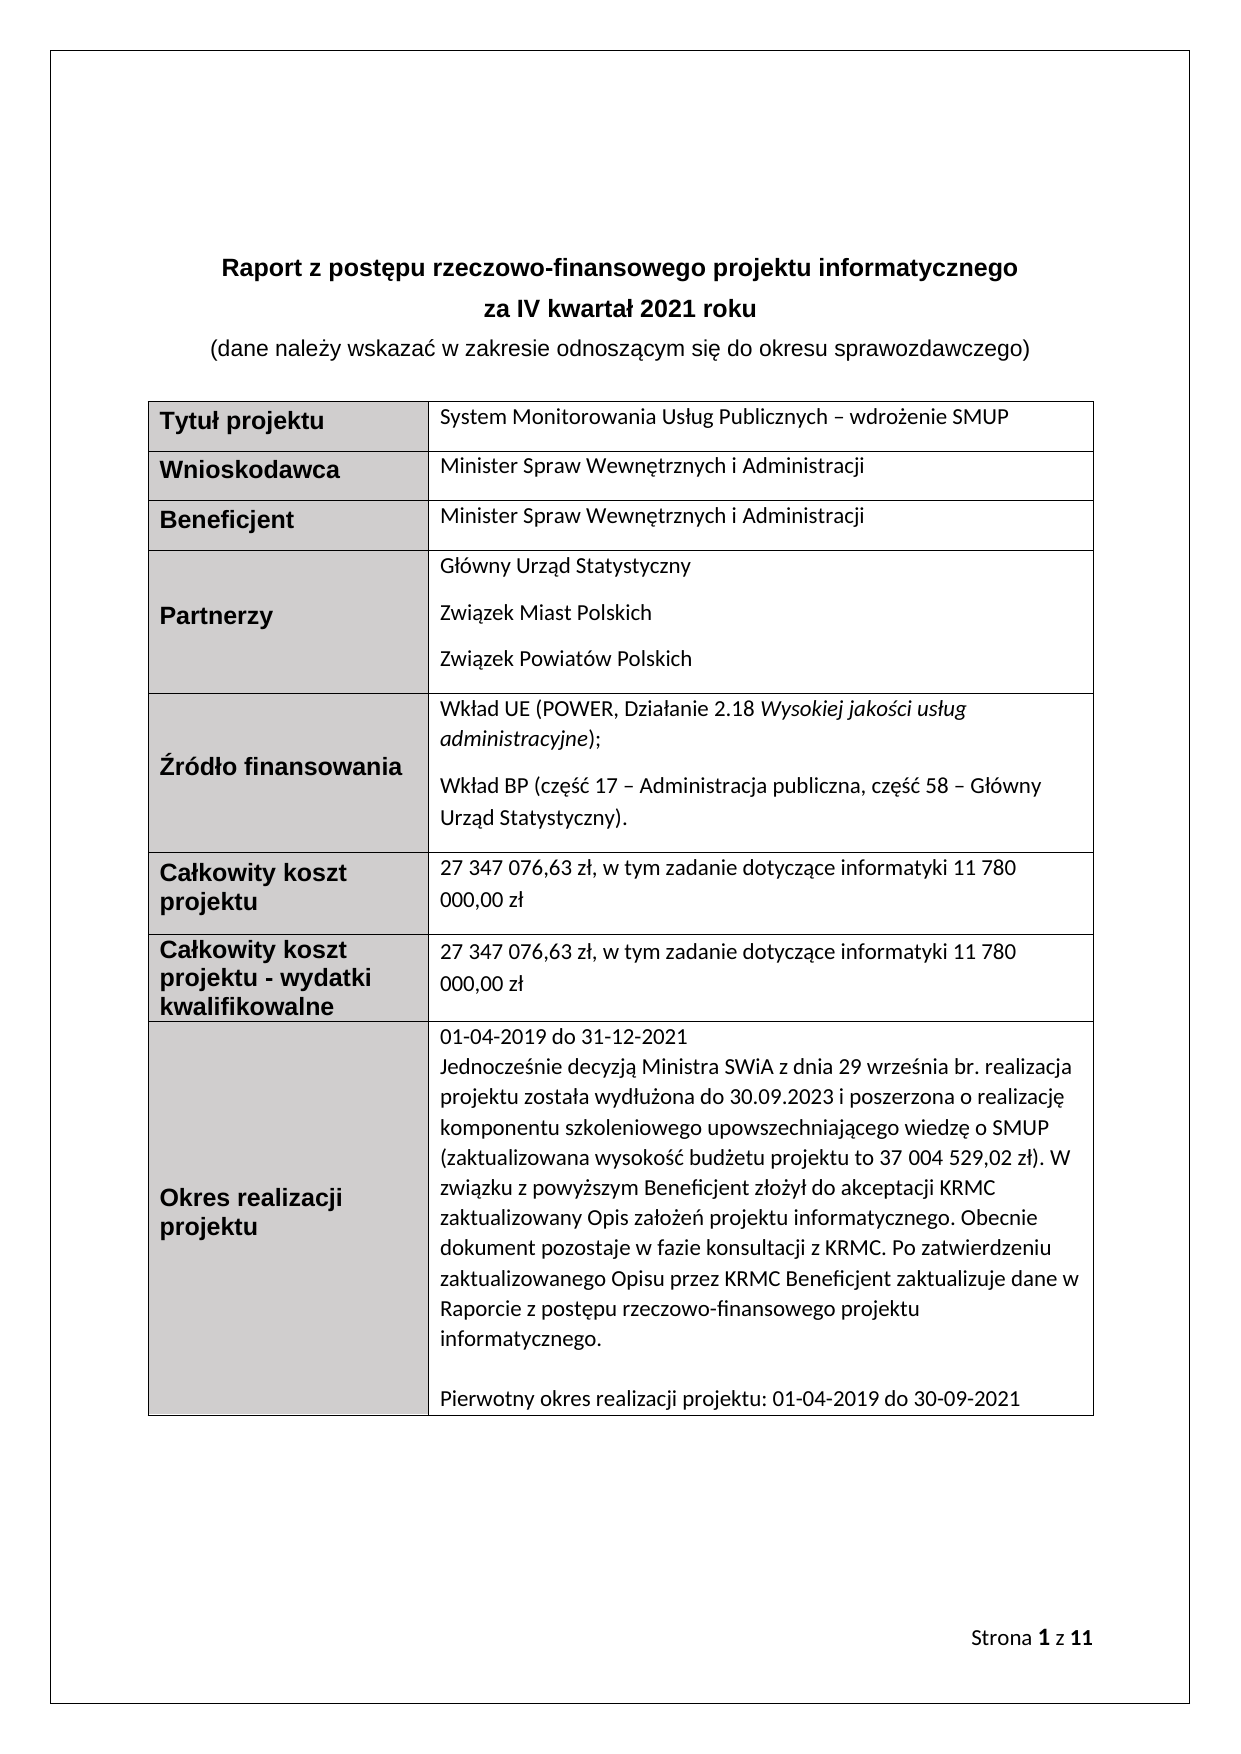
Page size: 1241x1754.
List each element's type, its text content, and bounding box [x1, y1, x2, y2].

table_cell Całkowity koszt projektu - wydatki kwalifikowalne [149, 935, 428, 1021]
table_cell 27 347 076,63 zł, w tym zadanie dotyczące informatyki 11 780 000,00 zł [429, 935, 1093, 1021]
table_cell 01-04-2019 do 31-12-2021 Jednocześnie decyzją Ministra SWiA z dnia 29 września br. realizacja projektu została wydłużona do 30.09.2023 i poszerzona o realizację komponentu szkoleniowego upowszechniającego wiedzę o SMUP (zaktualizowana wysokość budżetu projektu to 37 004 529,02 zł). W związku z powyższym Beneficjent złożył do akceptacji KRMC zaktualizowany Opis założeń projektu informatycznego. Obecnie dokument pozostaje w fazie konsultacji z KRMC. Po zatwierdzeniu zaktualizowanego Opisu przez KRMC Beneficjent zaktualizuje dane w Raporcie z postępu rzeczowo-finansowego projektu informatycznego. Pierwotny okres realizacji projektu: 01-04-2019 do 30-09-2021 [429, 1022, 1093, 1414]
subtitle za IV kwartał 2021 roku [148, 294, 1093, 322]
table_cell Partnerzy [149, 551, 428, 693]
table_header Tytuł projektu [149, 402, 428, 451]
table_cell Okres realizacji projektu [149, 1022, 428, 1414]
table_cell Wkład UE (POWER, Działanie 2.18 Wysokiej jakości usług administracyjne); Wkład BP (część 17 – Administracja publiczna, część 58 – Główny Urząd Statystyczny). [429, 694, 1093, 852]
text (dane należy wskazać w zakresie odnoszącym się do okresu sprawozdawczego) [148, 335, 1093, 361]
table_header System Monitorowania Usług Publicznych – wdrożenie SMUP [429, 402, 1093, 451]
subtitle Raport z postępu rzeczowo-finansowego projektu informatycznego [148, 252, 1093, 281]
table_cell Całkowity koszt projektu [149, 853, 428, 934]
table_cell Wnioskodawca [149, 452, 428, 500]
table_cell 27 347 076,63 zł, w tym zadanie dotyczące informatyki 11 780 000,00 zł [429, 853, 1093, 934]
table_cell Minister Spraw Wewnętrznych i Administracji [429, 501, 1093, 550]
table_cell Minister Spraw Wewnętrznych i Administracji [429, 452, 1093, 500]
table_cell Źródło finansowania [149, 694, 428, 852]
table_cell Główny Urząd Statystyczny Związek Miast Polskich Związek Powiatów Polskich [429, 551, 1093, 693]
table_cell Beneficjent [149, 501, 428, 550]
